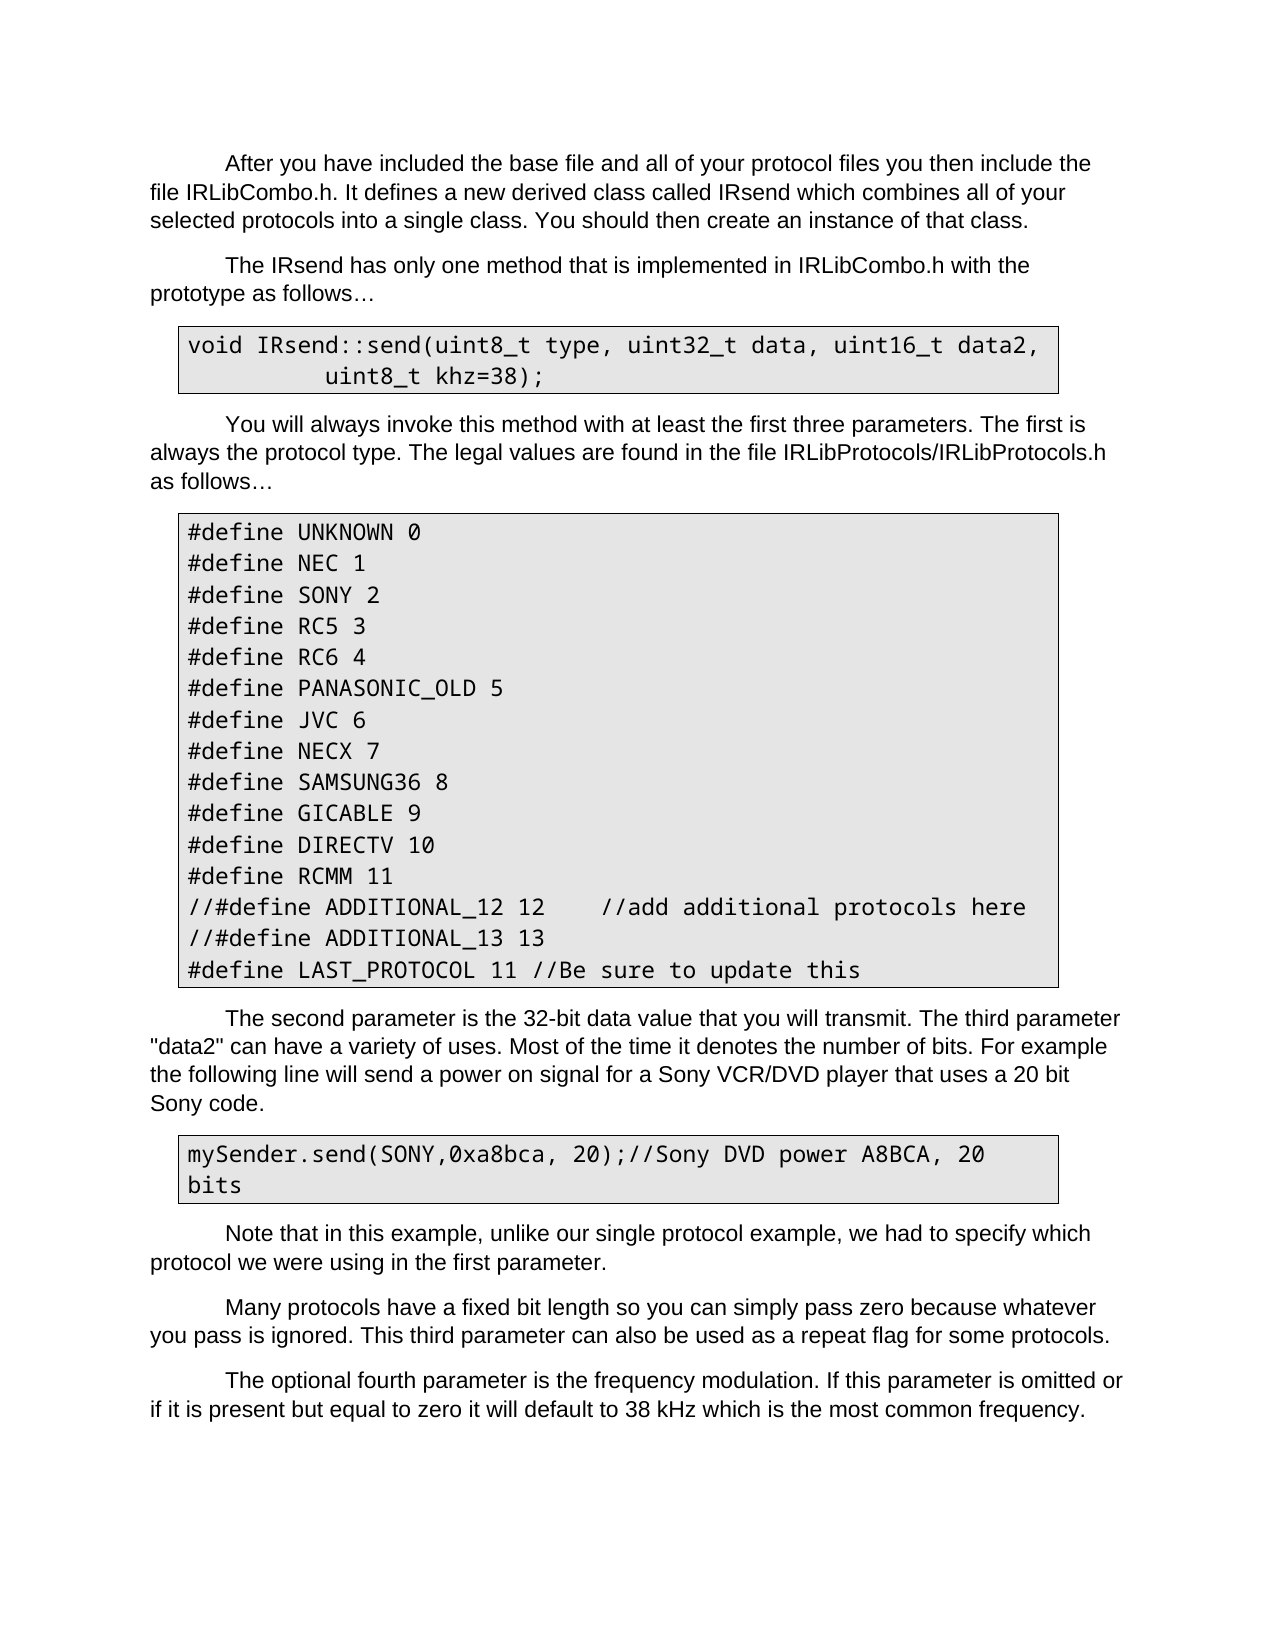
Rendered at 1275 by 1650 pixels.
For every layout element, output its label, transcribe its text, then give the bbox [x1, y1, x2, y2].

text #define RCMM 11 [179, 857, 1058, 888]
text #define NEC 1 [179, 544, 1058, 575]
text #define NECX 7 [179, 732, 1058, 763]
text #define SONY 2 [179, 575, 1058, 607]
text The IRsend has only one method that is implemented in IRLibCombo.h with the prototype as follows… [150, 252, 1125, 307]
text #define PANASONIC_OLD 5 [179, 669, 1058, 700]
text Note that in this example, unlike our single protocol example, we had to specify which protocol we were using in the first parameter. [150, 1220, 1125, 1275]
text //#define ADDITIONAL_13 13 [179, 919, 1058, 950]
text The second parameter is the 32-bit data value that you will transmit. The third parameter "data2" can have a variety of uses. Most of the time it denotes the number of bits. For example the following line will send a power on signal for a Sony VCR/DVD player that uses a 20 bit Sony code. [150, 1004, 1125, 1116]
text The optional fourth parameter is the frequency modulation. If this parameter is omitted or if it is present but equal to zero it will default to 38 kHz which is the most common frequency. [150, 1367, 1125, 1422]
text #define LAST_PROTOCOL 11 //Be sure to update this [179, 950, 1058, 987]
text After you have included the base file and all of your protocol files you then include the file IRLibCombo.h. It defines a new derived class called IRsend which combines all of your selected protocols into a single class. You should then create an instance of that class. [150, 150, 1125, 233]
text mySender.send(SONY,0xa8bca, 20);//Sony DVD power A8BCA, 20 bits [179, 1136, 1058, 1203]
text #define UNKNOWN 0 [179, 514, 1058, 544]
text void IRsend::send(uint8_t type, uint32_t data, uint16_t data2, [179, 327, 1058, 357]
text #define SAMSUNG36 8 [179, 763, 1058, 794]
text #define RC5 3 [179, 607, 1058, 638]
text #define RC6 4 [179, 638, 1058, 669]
text Many protocols have a fixed bit length so you can simply pass zero because whatever you pass is ignored. This third parameter can also be used as a repeat flag for some protocols. [150, 1294, 1125, 1349]
text #define JVC 6 [179, 700, 1058, 732]
text #define GICABLE 9 [179, 794, 1058, 825]
text You will always invoke this method with at least the first three parameters. The first is always the protocol type. The legal values are found in the file IRLibProtocols/IRLibProtocols.h as follows… [150, 411, 1125, 494]
text #define DIRECTV 10 [179, 825, 1058, 857]
text //#define ADDITIONAL_12 12 //add additional protocols here [179, 888, 1058, 919]
text uint8_t khz=38); [179, 357, 1058, 393]
